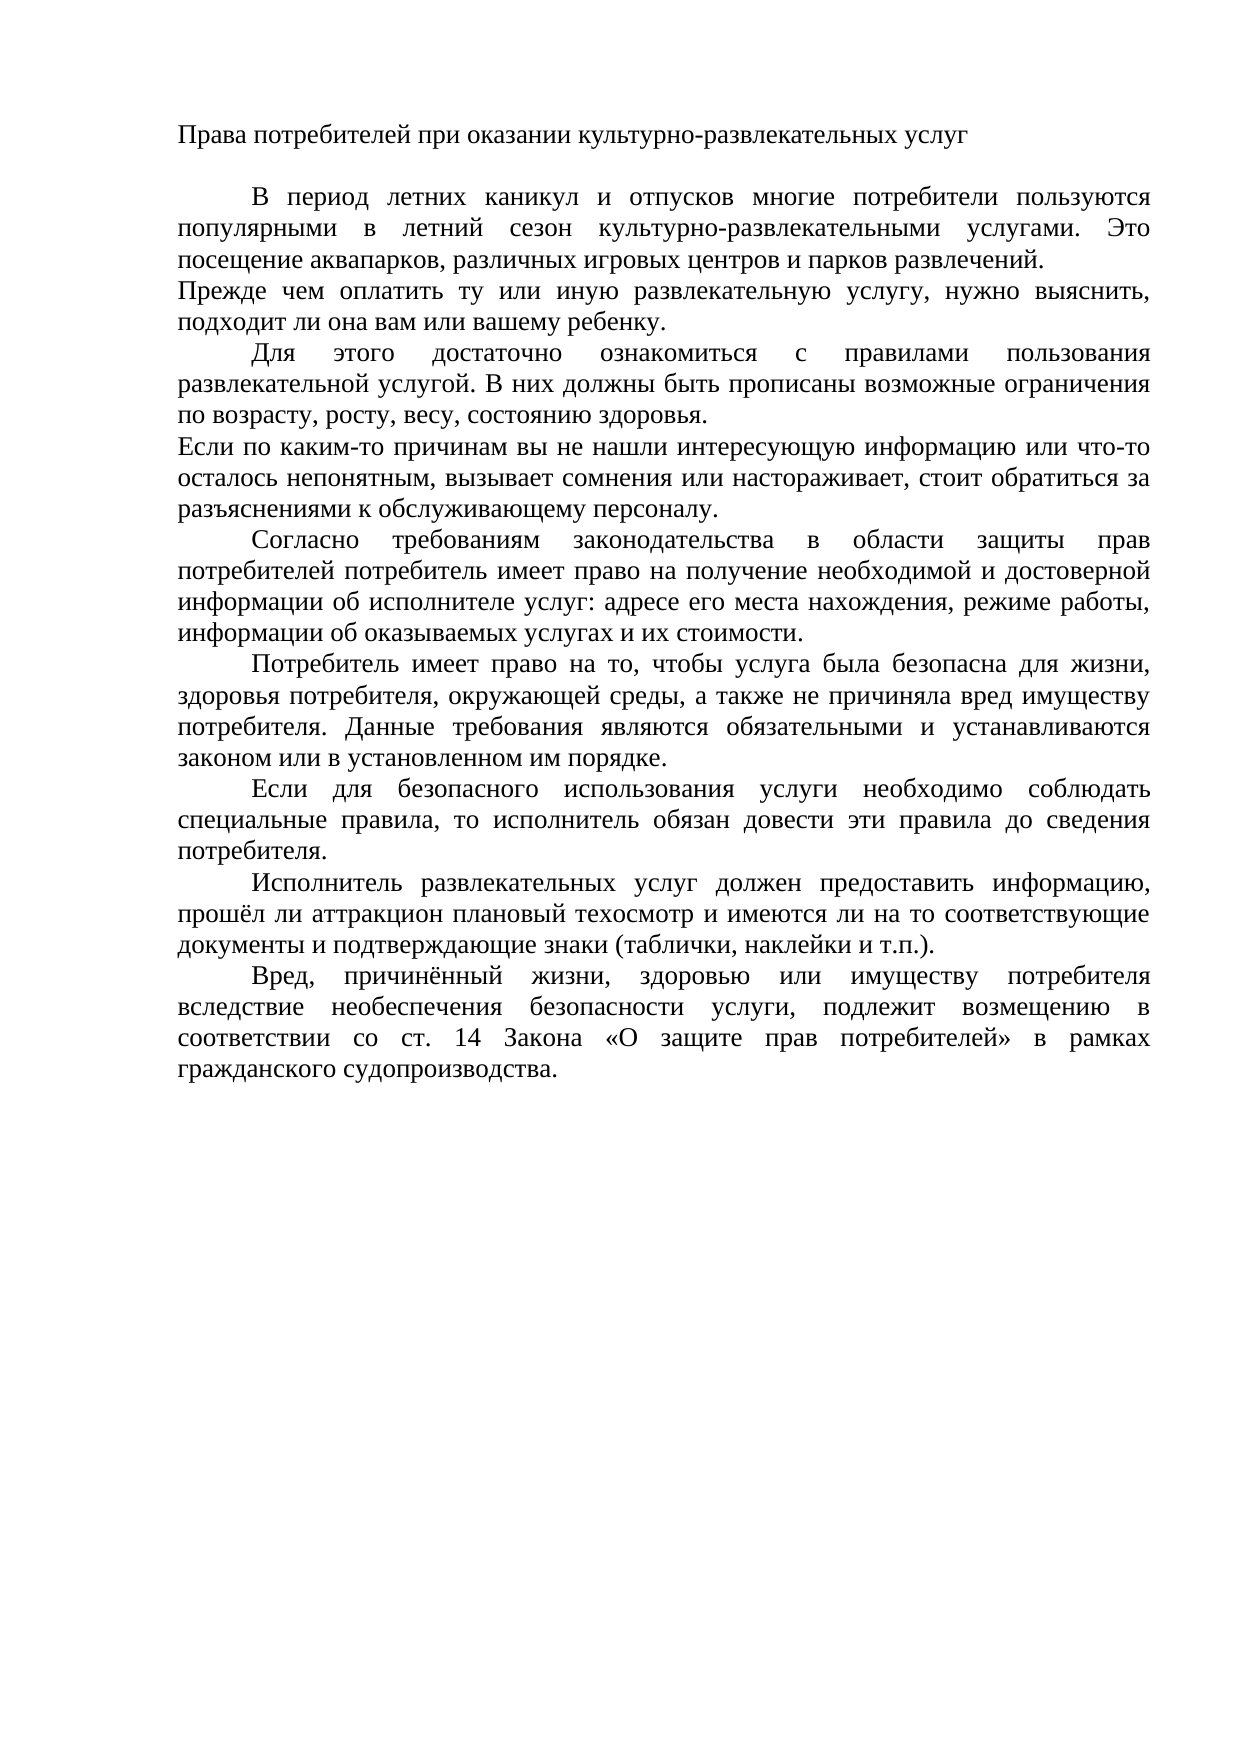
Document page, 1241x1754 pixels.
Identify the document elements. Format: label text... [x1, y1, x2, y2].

text Для этого достаточно ознакомиться с правилами пользования развлекательной услугой. В них должны быть прописаны возможные ограничения по возрасту, росту, весу, состоянию здоровья. [177, 336, 1152, 429]
text Если по каким-то причинам вы не нашли интересующую информацию или что-то осталось непонятным, вызывает сомнения или настораживает, стоит обратиться за разъяснениями к обслуживающему персоналу. [177, 429, 1152, 523]
text Прежде чем оплатить ту или иную развлекательную услугу, нужно выяснить, подходит ли она вам или вашему ребенку. [177, 274, 1152, 336]
text Исполнитель развлекательных услуг должен предоставить информацию, прошёл ли аттракцион плановый техосмотр и имеются ли на то соответствующие документы и подтверждающие знаки (таблички, наклейки и т.п.). [177, 866, 1152, 959]
text Вред, причинённый жизни, здоровью или имуществу потребителя вследствие необеспечения безопасности услуги, подлежит возмещению в соответствии со ст. 14 Закона «О защите прав потребителей» в рамках гражданского судопроизводства. [177, 959, 1152, 1084]
text Согласно требованиям законодательства в области защиты прав потребителей потребитель имеет право на получение необходимой и достоверной информации об исполнителе услуг: адресе его места нахождения, режиме работы, информации об оказываемых услугах и их стоимости. [177, 523, 1152, 648]
text Потребитель имеет право на то, чтобы услуга была безопасна для жизни, здоровья потребителя, окружающей среды, а также не причиняла вред имуществу потребителя. Данные требования являются обязательными и устанавливаются законом или в установленном им порядке. [177, 648, 1152, 772]
text В период летних каникул и отпусков многие потребители пользуются популярными в летний сезон культурно-развлекательными услугами. Это посещение аквапарков, различных игровых центров и парков развлечений. [177, 180, 1152, 274]
text Права потребителей при оказании культурно-развлекательных услуг [177, 118, 1152, 149]
text Если для безопасного использования услуги необходимо соблюдать специальные правила, то исполнитель обязан довести эти правила до сведения потребителя. [177, 772, 1152, 866]
